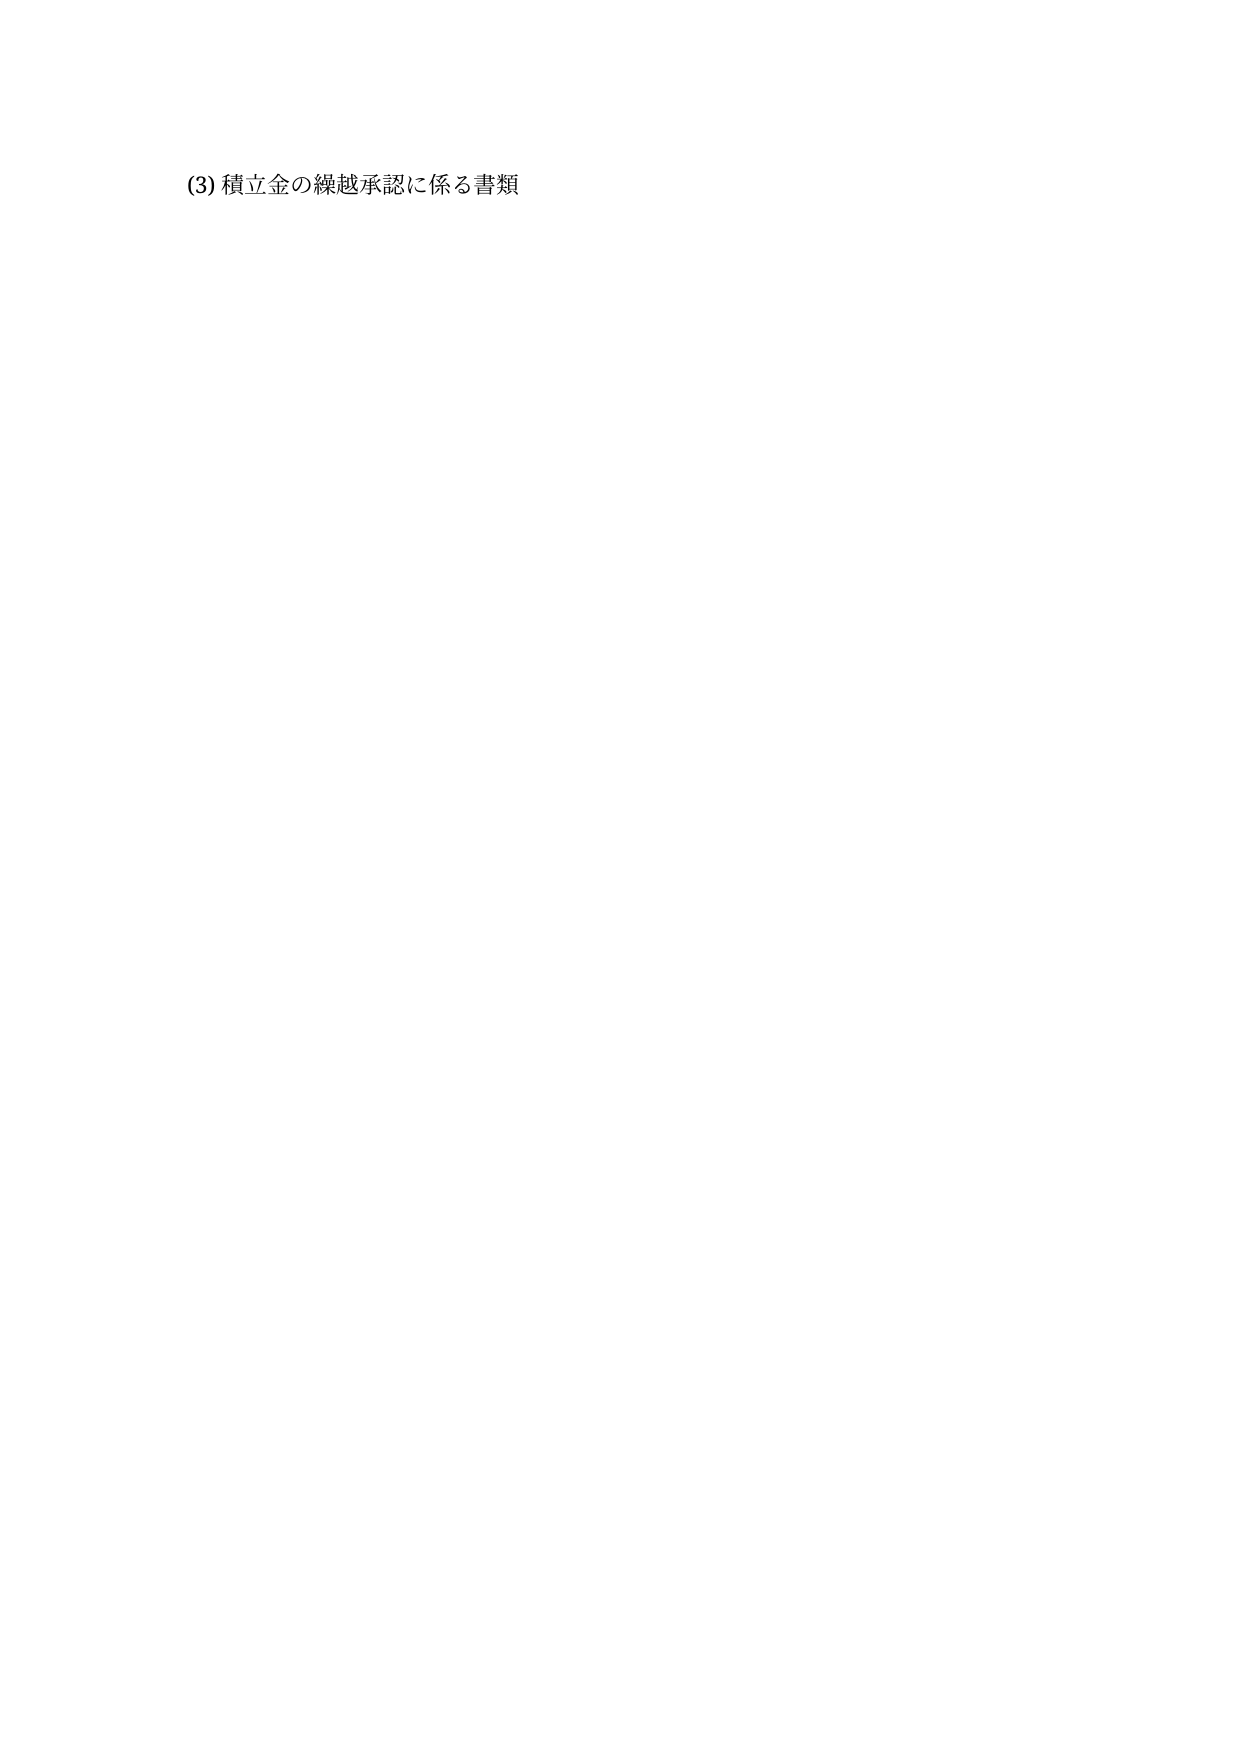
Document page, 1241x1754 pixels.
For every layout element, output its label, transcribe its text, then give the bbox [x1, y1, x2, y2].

text (3) 積立金の繰越承認に係る書類 [118, 151, 1122, 217]
